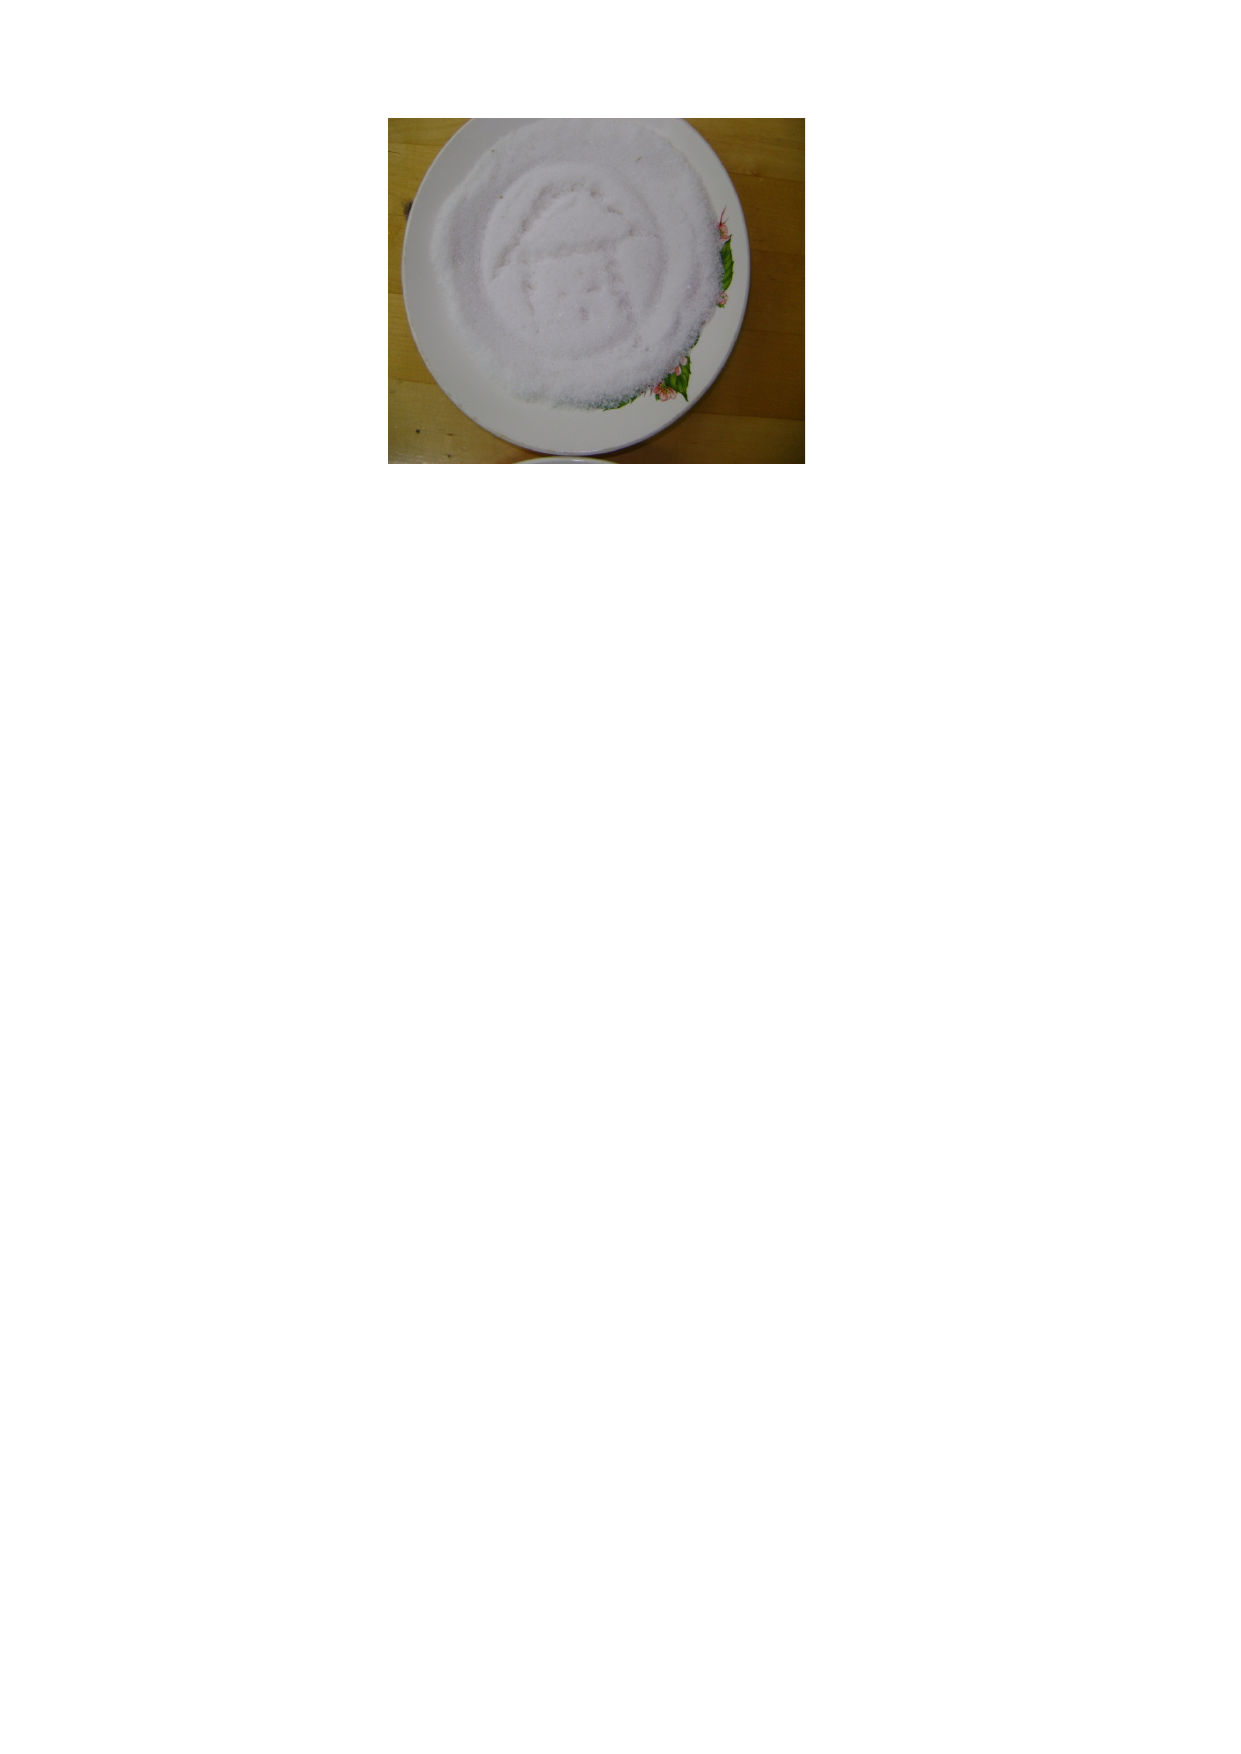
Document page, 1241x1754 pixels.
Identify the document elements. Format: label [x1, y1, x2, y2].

picture [388, 118, 806, 464]
